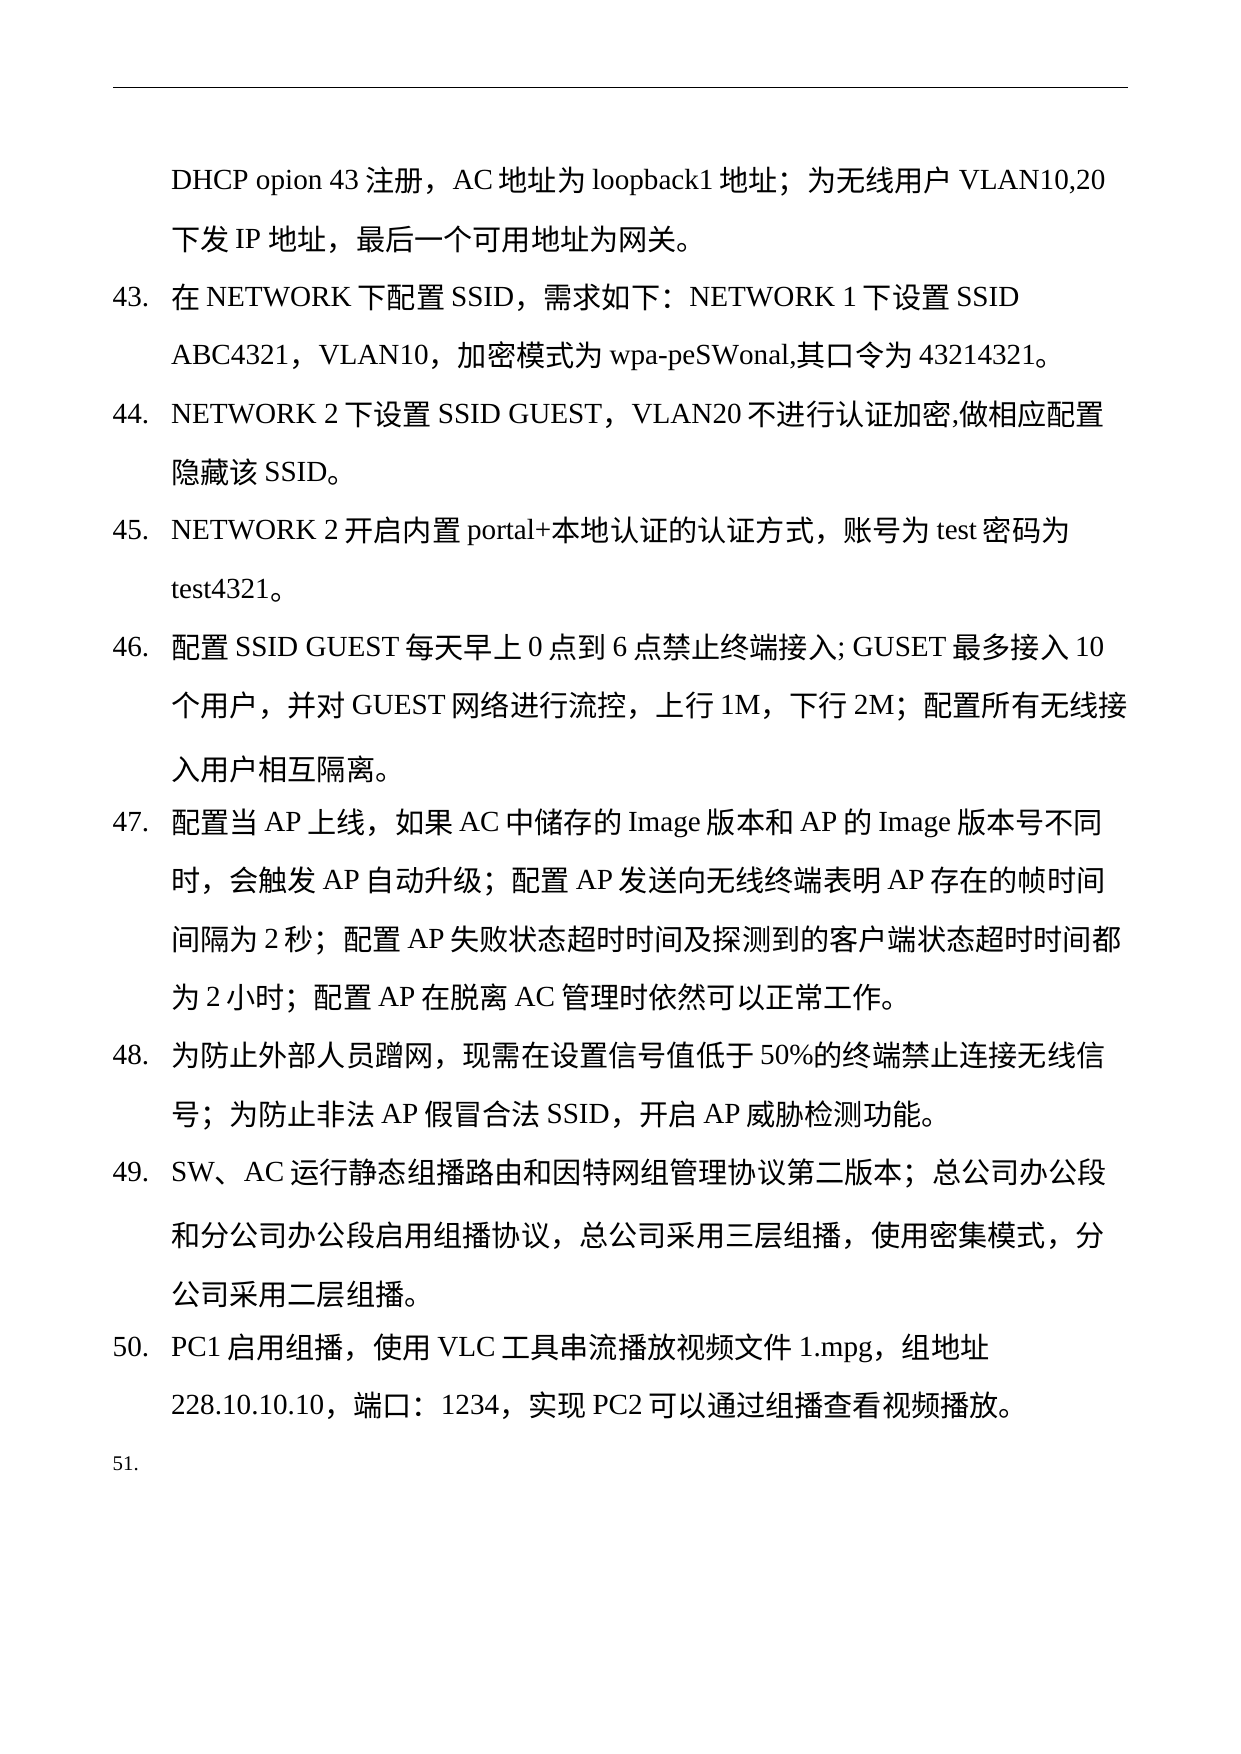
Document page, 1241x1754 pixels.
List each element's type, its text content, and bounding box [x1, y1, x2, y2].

list SW、AC运行静态组播路由和因特网组管理协议第二版本；总公司办公段和分公司办公段启用组播协议，总公司采用三层组播，使用密集模式，分公司采用二层组播。 [112, 1142, 1128, 1317]
list 配置SSID GUEST每天早上0点到6点禁止终端接入; GUSET最多接入10个用户，并对GUEST网络进行流控，上行1M，下行2M；配置所有无线接入用户相互隔离。 [112, 617, 1128, 792]
list PC1启用组播，使用VLC工具串流播放视频文件1.mpg，组地址228.10.10.10，端口：1234，实现PC2可以通过组播查看视频播放。 [112, 1317, 1128, 1433]
list 为防止外部人员蹭网，现需在设置信号值低于50%的终端禁止连接无线信号；为防止非法AP假冒合法SSID，开启AP威胁检测功能。 [112, 1025, 1128, 1142]
list NETWORK 2开启内置portal+本地认证的认证方式，账号为test密码为test4321。 [112, 500, 1128, 617]
list NETWORK 2下设置SSID GUEST，VLAN20不进行认证加密,做相应配置隐藏该SSID。 [112, 383, 1128, 500]
list 配置当AP上线，如果AC中储存的Image版本和AP的Image版本号不同时，会触发AP自动升级；配置AP发送向无线终端表明AP存在的帧时间间隔为2秒；配置AP失败状态超时时间及探测到的客户端状态超时时间都为2小时；配置AP在脱离AC管理时依然可以正常工作。 [112, 792, 1128, 1025]
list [112, 150, 1128, 267]
list 在NETWORK下配置SSID，需求如下：NETWORK 1下设置SSID ABC4321，VLAN10，加密模式为wpa-peSWonal,其口令为43214321。 [112, 267, 1128, 383]
